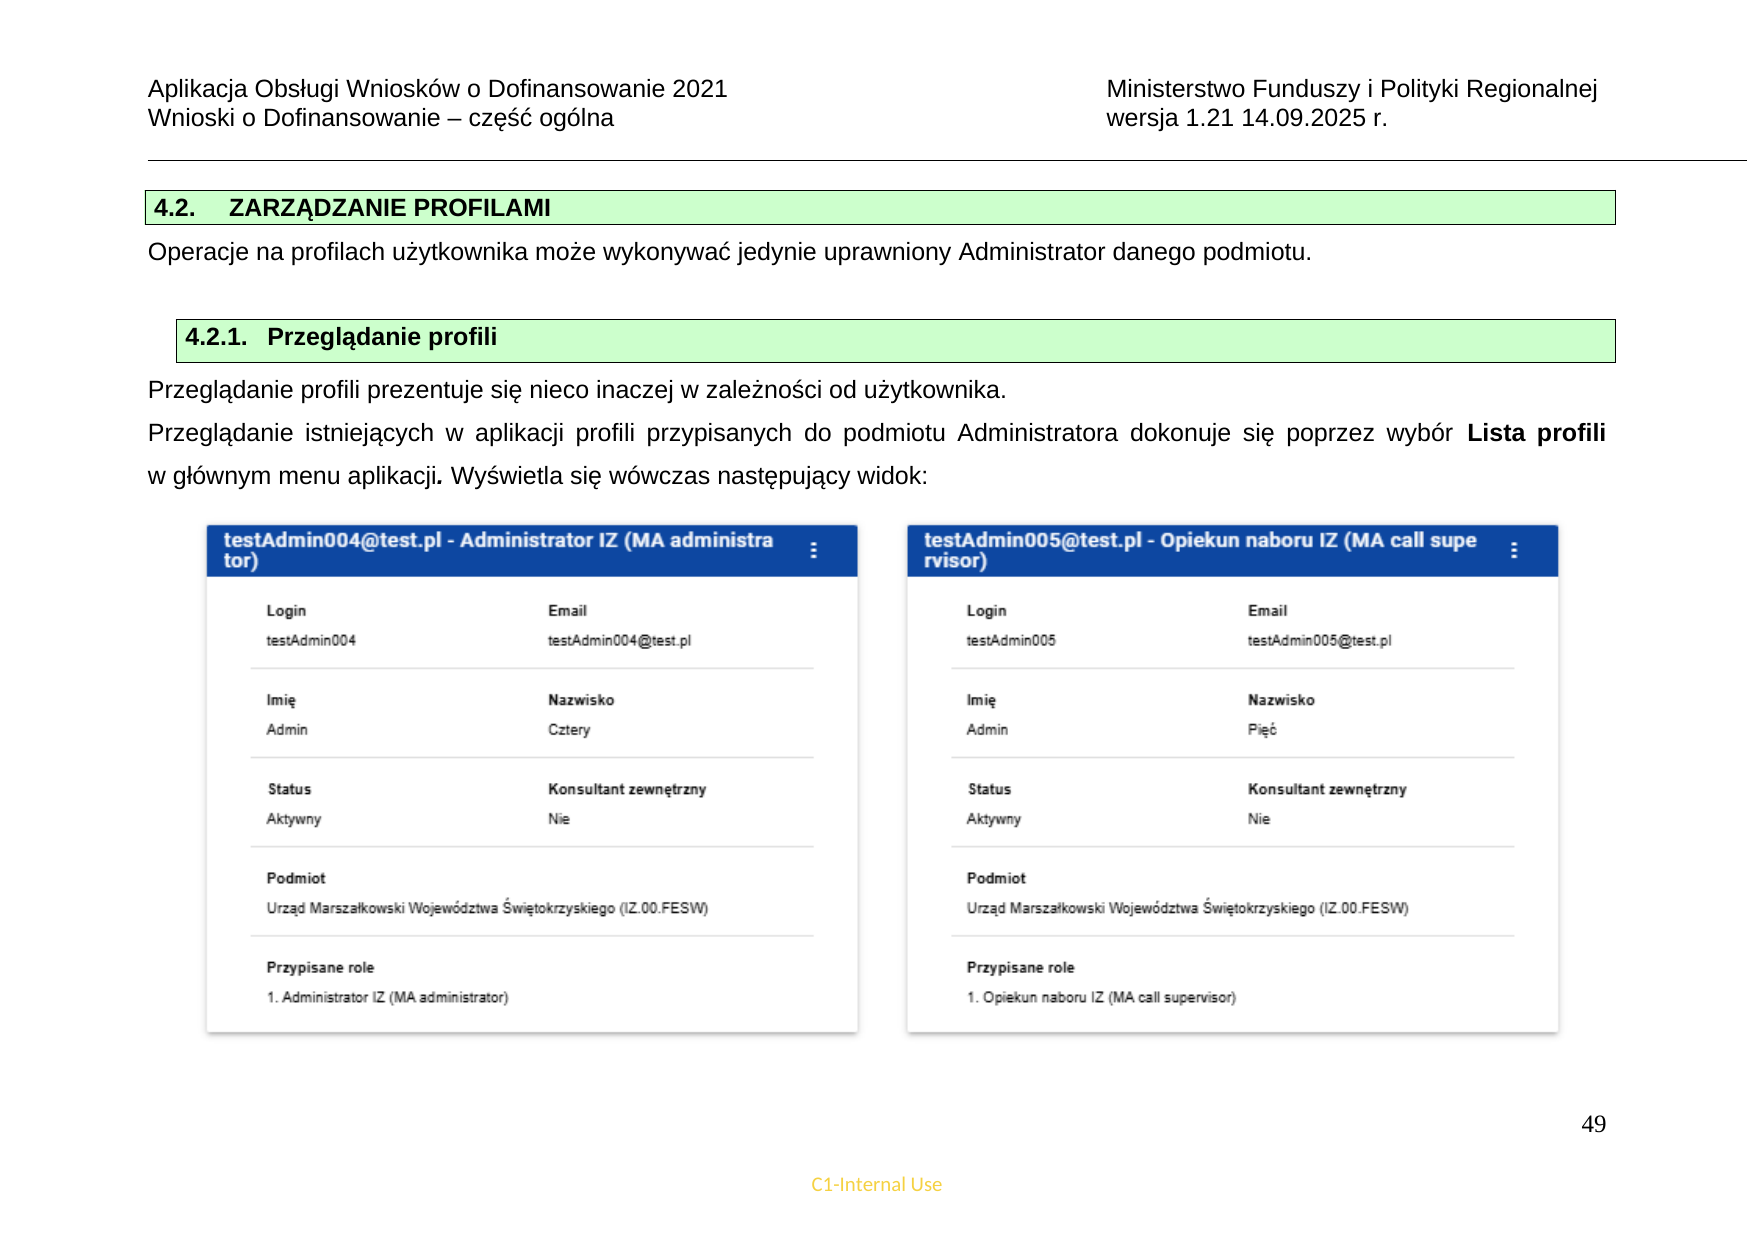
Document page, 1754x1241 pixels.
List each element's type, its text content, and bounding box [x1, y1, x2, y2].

text Operacje na profilach użytkownika może wykonywać jedynie uprawniony Administrator danego podmiotu. [148, 237, 1606, 266]
text Przeglądanie istniejących w aplikacji profili przypisanych do podmiotu Administratora dokonuje się poprzez wybór Lista profili w głównym menu aplikacji. Wyświetla się wówczas następujący widok: [148, 418, 1606, 489]
text Przeglądanie profili prezentuje się nieco inaczej w zależności od użytkownika. [148, 374, 1606, 403]
subtitle ZARZĄDZANIE PROFILAMI [146, 191, 1615, 224]
picture [190, 516, 1570, 1059]
subtitle Przeglądanie profili [177, 320, 1615, 362]
